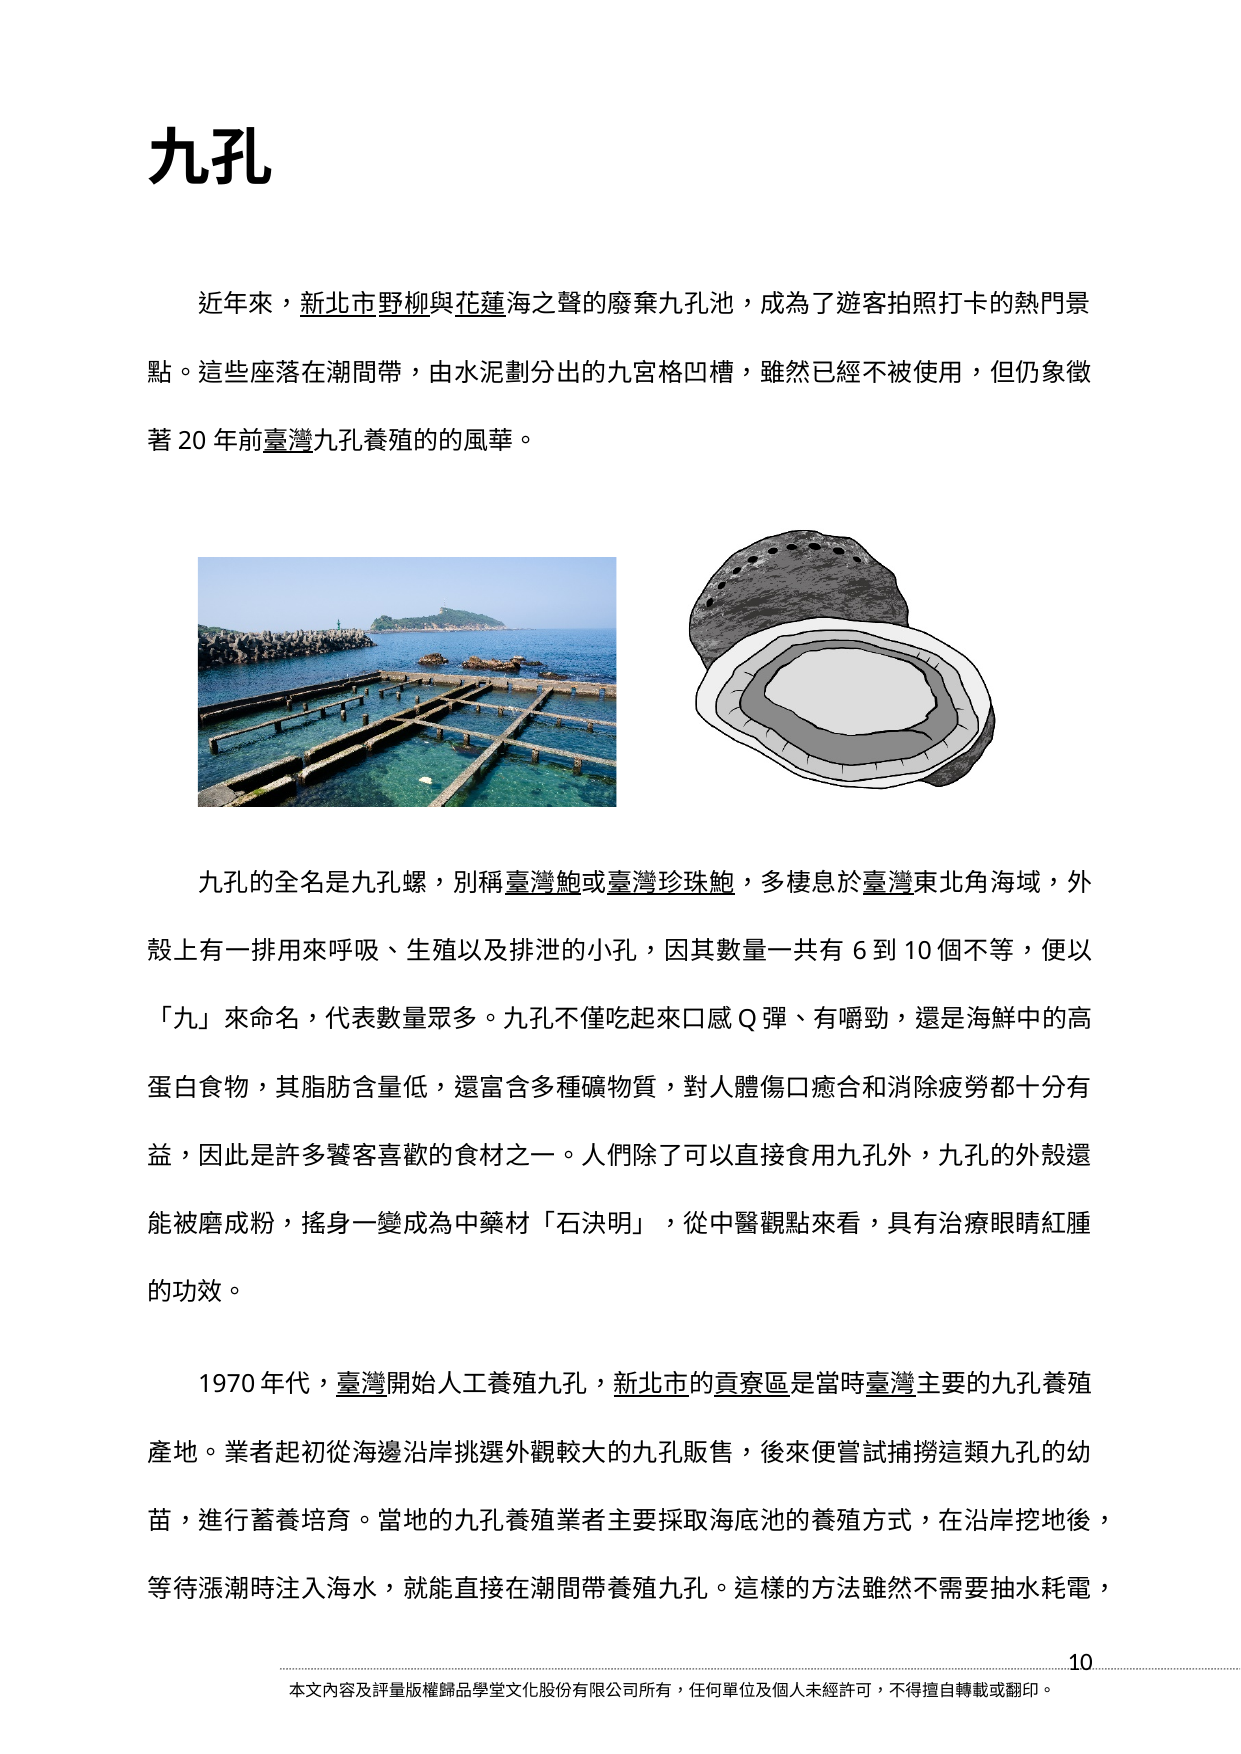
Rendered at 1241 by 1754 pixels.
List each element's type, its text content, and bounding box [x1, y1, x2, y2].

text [148, 1363, 1092, 1606]
picture [197, 511, 1060, 807]
text 九孔 [148, 96, 1092, 208]
text 九孔的全名是九孔螺，別稱臺灣鮑或臺灣珍珠鮑，多棲息於臺灣東北角海域，外殼上有一排用來呼吸、生殖以及排泄的小孔，因其數量一共有6到10個不等，便以 「九」來命名，代表數量眾多。九孔不僅吃起來口感Q彈、有嚼勁，還是海鮮中的高蛋白食物，其脂肪含量低，還富含多種礦物質，對人體傷口癒合和消除疲勞都十分有益，因此是許多饕客喜歡的食材之一。人們除了可以直接食用九孔外，九孔的外殼還能被磨成粉，搖身一變成為中藥材「石決明」，從中醫觀點來看，具有治療眼睛紅腫的功效。 [148, 862, 1092, 1309]
text 近年來，新北市 野柳與花蓮海之聲的廢棄九孔池，成為了遊客拍照打卡的熱門景點。這些座落在潮間帶，由水泥劃分出的九宮格凹槽，雖然已經不被使用，但仍象徵著20 年前臺灣九孔養殖的的風華。 [148, 283, 1092, 457]
